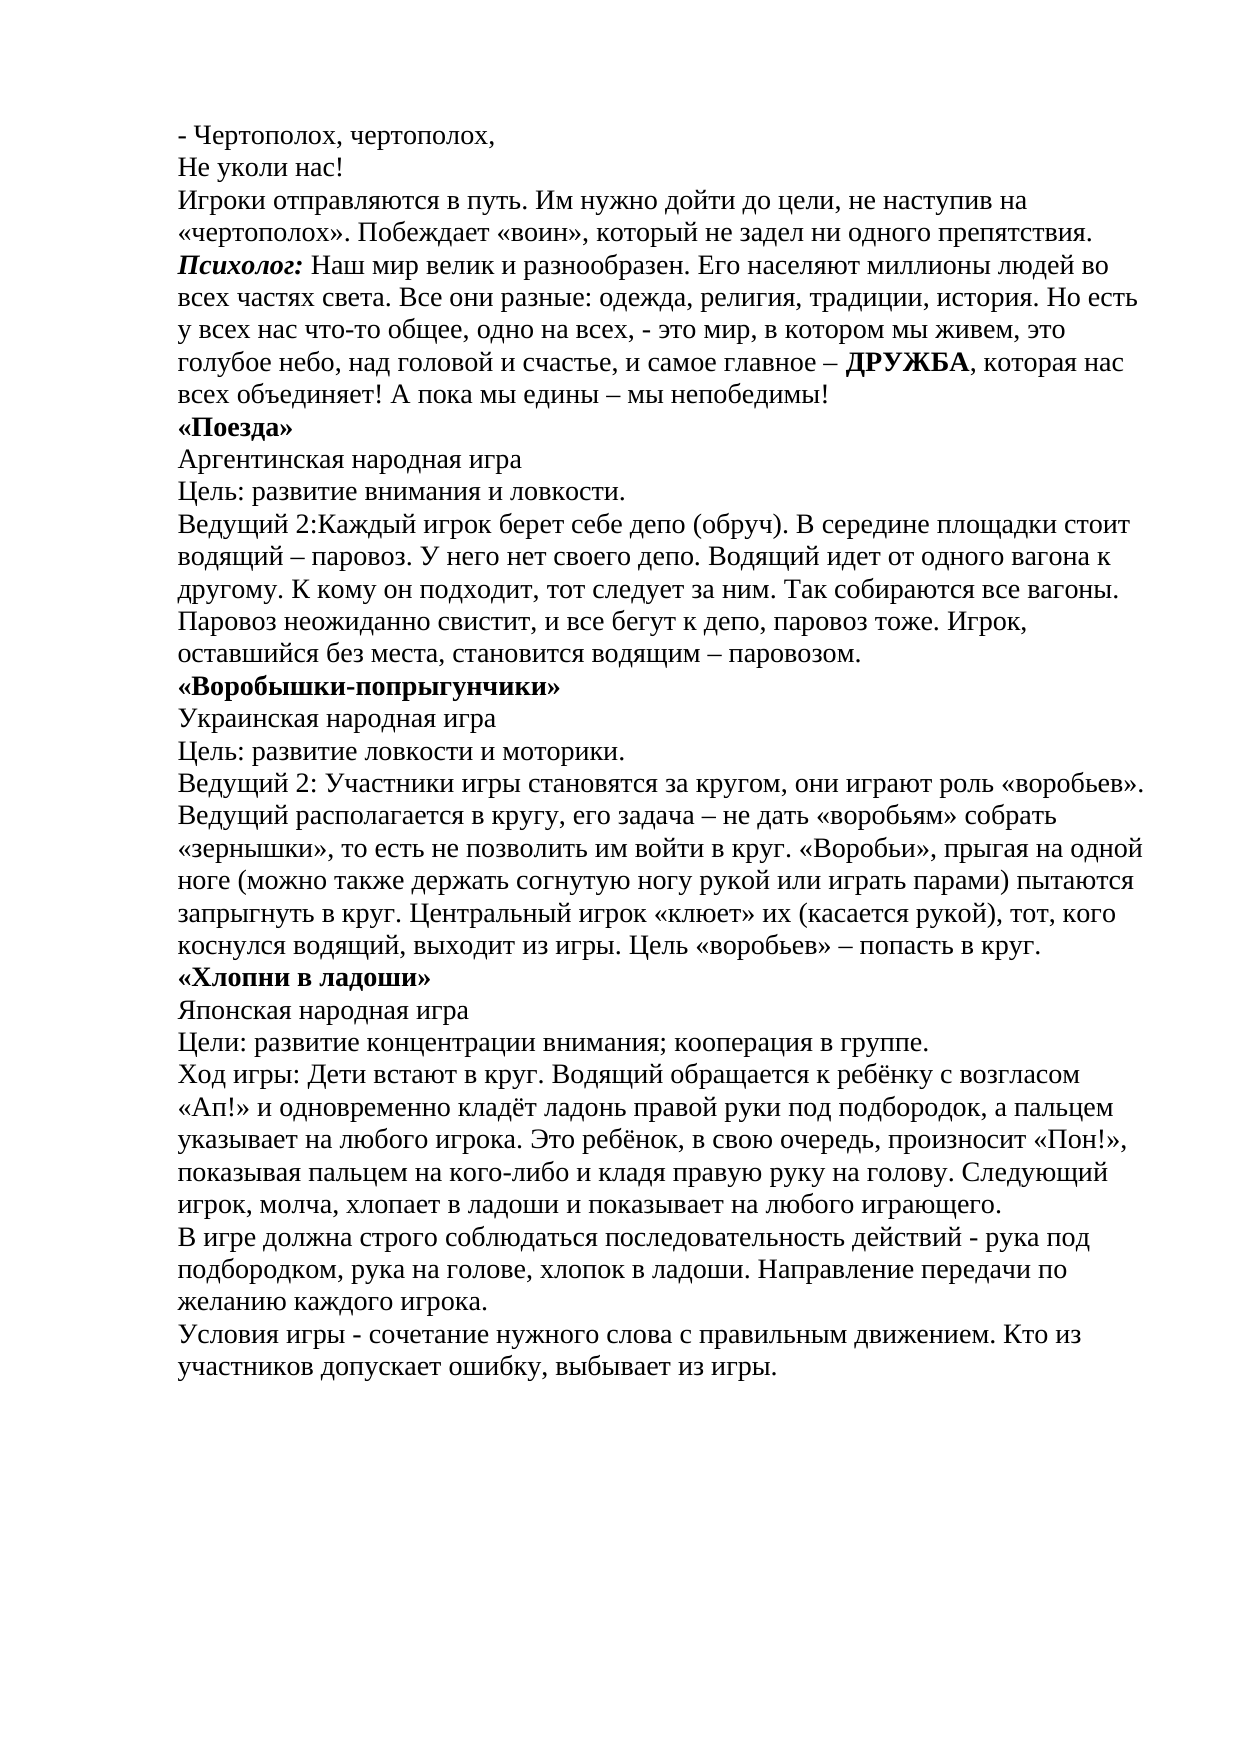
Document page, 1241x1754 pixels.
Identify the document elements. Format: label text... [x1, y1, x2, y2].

text Ведущий 2:Каждый игрок берет себе депо (обруч). В середине площадки стоит водящий – паровоз. У него нет своего депо. Водящий идет от одного вагона к другому. К кому он подходит, тот следует за ним. Так собираются все вагоны. Паровоз неожиданно свистит, и все бегут к депо, паровоз тоже. Игрок, оставшийся без места, становится водящим – паровозом. [177, 507, 1152, 669]
text Аргентинская народная игра [177, 442, 1152, 474]
text Украинская народная игра [177, 701, 1152, 734]
text Игроки отправляются в путь. Им нужно дойти до цели, не наступив на «чертополох». Побеждает «воин», который не задел ни одного препятствия. [177, 183, 1152, 248]
text Цели: развитие концентрации внимания; кооперация в группе. [177, 1025, 1152, 1058]
text «Воробышки-попрыгунчики» [177, 669, 1152, 701]
text Условия игры - сочетание нужного слова с правильным движением. Кто из участников допускает ошибку, выбывает из игры. [177, 1317, 1152, 1382]
text Ведущий 2: Участники игры становятся за кругом, они играют роль «воробьев». Ведущий располагается в кругу, его задача – не дать «воробьям» собрать «зернышки», то есть не позволить им войти в круг. «Воробьи», прыгая на одной ноге (можно также держать согнутую ногу рукой или играть парами) пытаются запрыгнуть в круг. Центральный игрок «клюет» их (касается рукой), тот, кого коснулся водящий, выходит из игры. Цель «воробьев» – попасть в круг. [177, 766, 1152, 960]
text Цель: развитие ловкости и моторики. [177, 734, 1152, 766]
text Цель: развитие внимания и ловкости. [177, 474, 1152, 507]
text «Хлопни в ладоши» [177, 960, 1152, 993]
text Японская народная игра [177, 993, 1152, 1025]
text В игре должна строго соблюдаться последовательность действий - рука под подбородком, рука на голове, хлопок в ладоши. Направление передачи по желанию каждого игрока. [177, 1219, 1152, 1317]
text - Чертополох, чертополох, [177, 118, 1152, 151]
text «Поезда» [177, 410, 1152, 442]
text Психолог: Наш мир велик и разнообразен. Его населяют миллионы людей во всех частях света. Все они разные: одежда, религия, традиции, история. Но есть у всех нас что-то общее, одно на всех, - это мир, в котором мы живем, это голубое небо, над головой и счастье, и самое главное – ДРУЖБА, которая нас всех объединяет! А пока мы едины – мы непобедимы! [177, 248, 1152, 410]
text Ход игры: Дети встают в круг. Водящий обращается к ребёнку с возгласом «Ап!» и одновременно кладёт ладонь правой руки под подбородок, а пальцем указывает на любого игрока. Это ребёнок, в свою очередь, произносит «Пон!», показывая пальцем на кого-либо и кладя правую руку на голову. Следующий игрок, молча, хлопает в ладоши и показывает на любого играющего. [177, 1058, 1152, 1219]
text Не уколи нас! [177, 151, 1152, 183]
